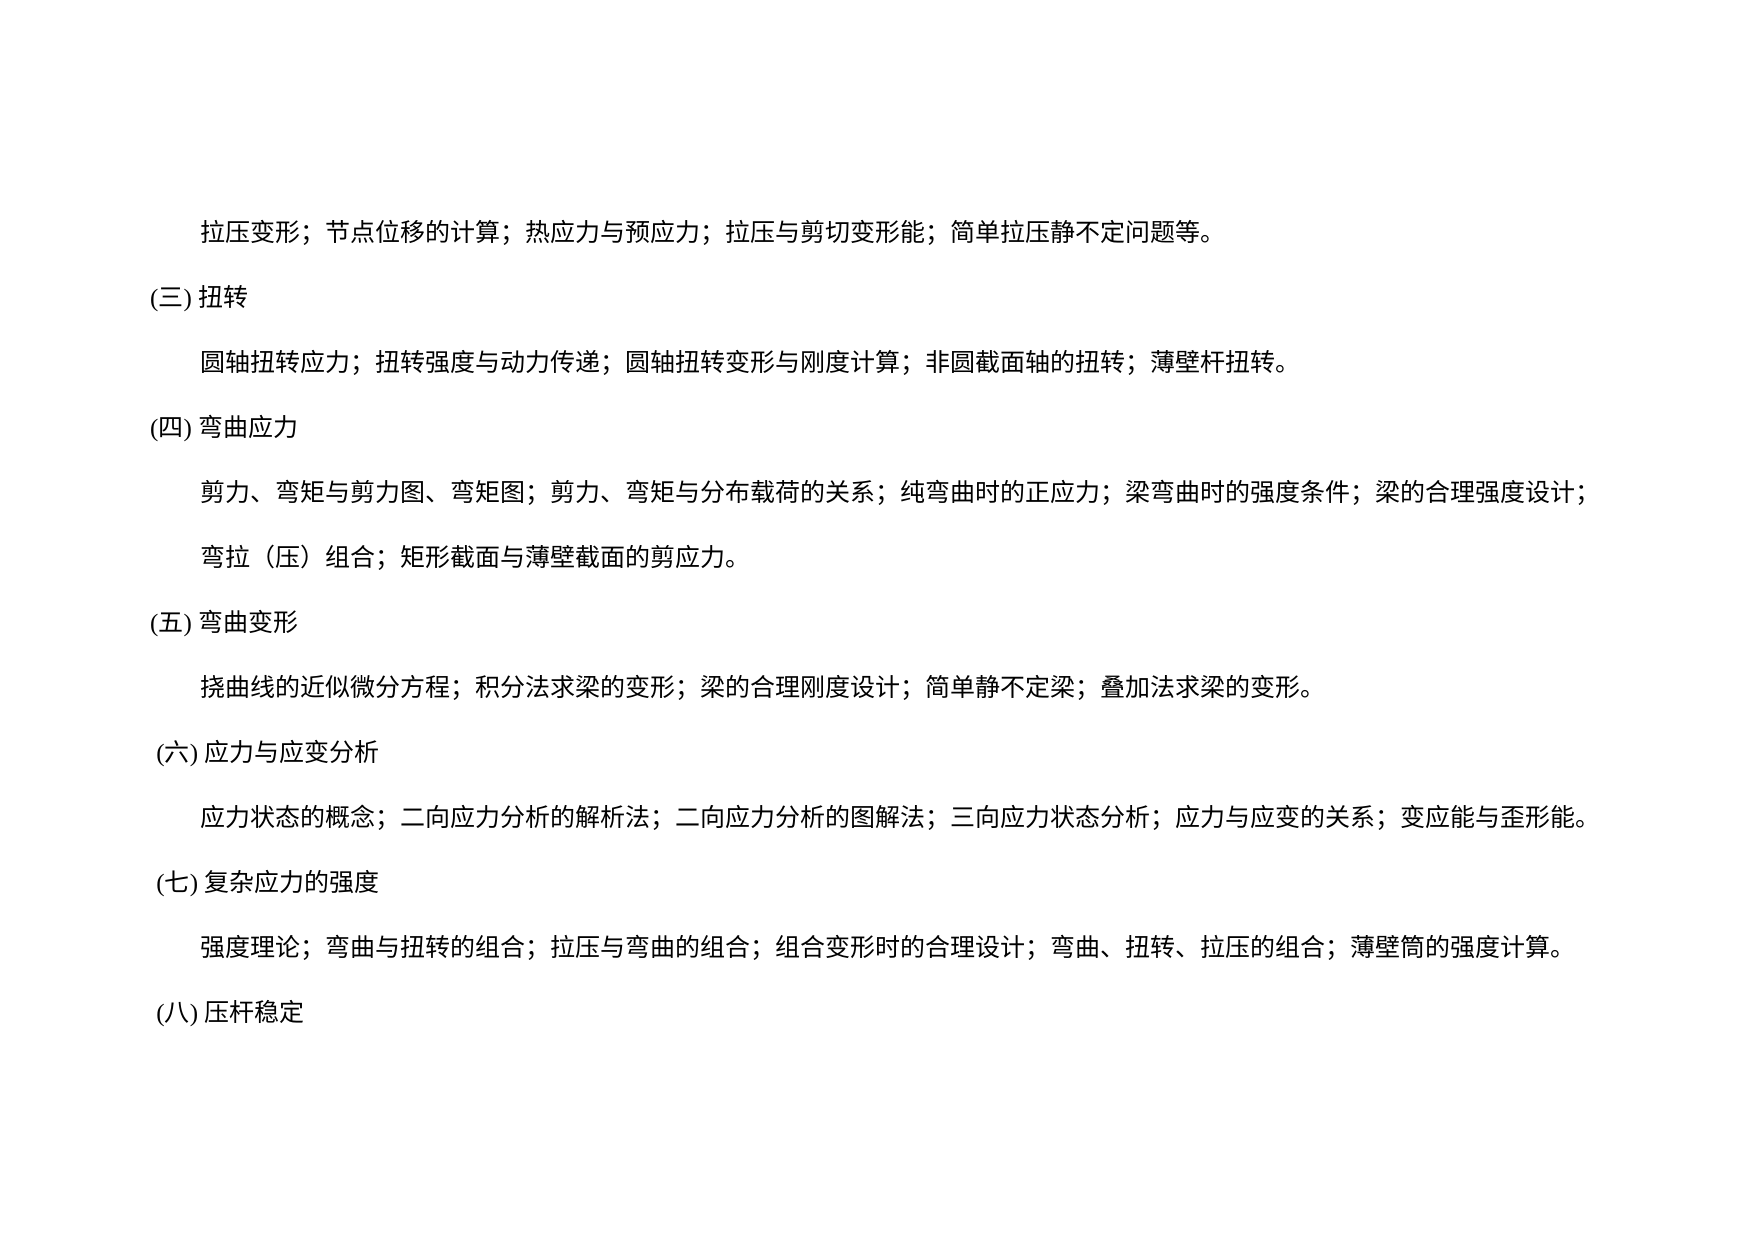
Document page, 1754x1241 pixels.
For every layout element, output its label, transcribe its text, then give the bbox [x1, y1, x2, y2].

text 圆轴扭转应力；扭转强度与动力传递；圆轴扭转变形与刚度计算；非圆截面轴的扭转；薄壁杆扭转。 [200, 328, 1604, 393]
text 挠曲线的近似微分方程；积分法求梁的变形；梁的合理刚度设计；简单静不定梁；叠加法求梁的变形。 [200, 653, 1604, 718]
text (四) 弯曲应力 [150, 393, 1604, 458]
text (八) 压杆稳定 [150, 978, 1604, 1043]
text 强度理论；弯曲与扭转的组合；拉压与弯曲的组合；组合变形时的合理设计；弯曲、扭转、拉压的组合；薄壁筒的强度计算。 [200, 913, 1604, 978]
text 剪力、弯矩与剪力图、弯矩图；剪力、弯矩与分布载荷的关系；纯弯曲时的正应力；梁弯曲时的强度条件；梁的合理强度设计；弯拉（压）组合；矩形截面与薄壁截面的剪应力。 [200, 458, 1604, 588]
text (三) 扭转 [150, 263, 1604, 328]
text 应力状态的概念；二向应力分析的解析法；二向应力分析的图解法；三向应力状态分析；应力与应变的关系；变应能与歪形能。 [200, 783, 1604, 848]
text (五) 弯曲变形 [150, 588, 1604, 653]
text (六) 应力与应变分析 [150, 718, 1604, 783]
text 拉压变形；节点位移的计算；热应力与预应力；拉压与剪切变形能；简单拉压静不定问题等。 [200, 198, 1604, 263]
text (七) 复杂应力的强度 [150, 848, 1604, 913]
